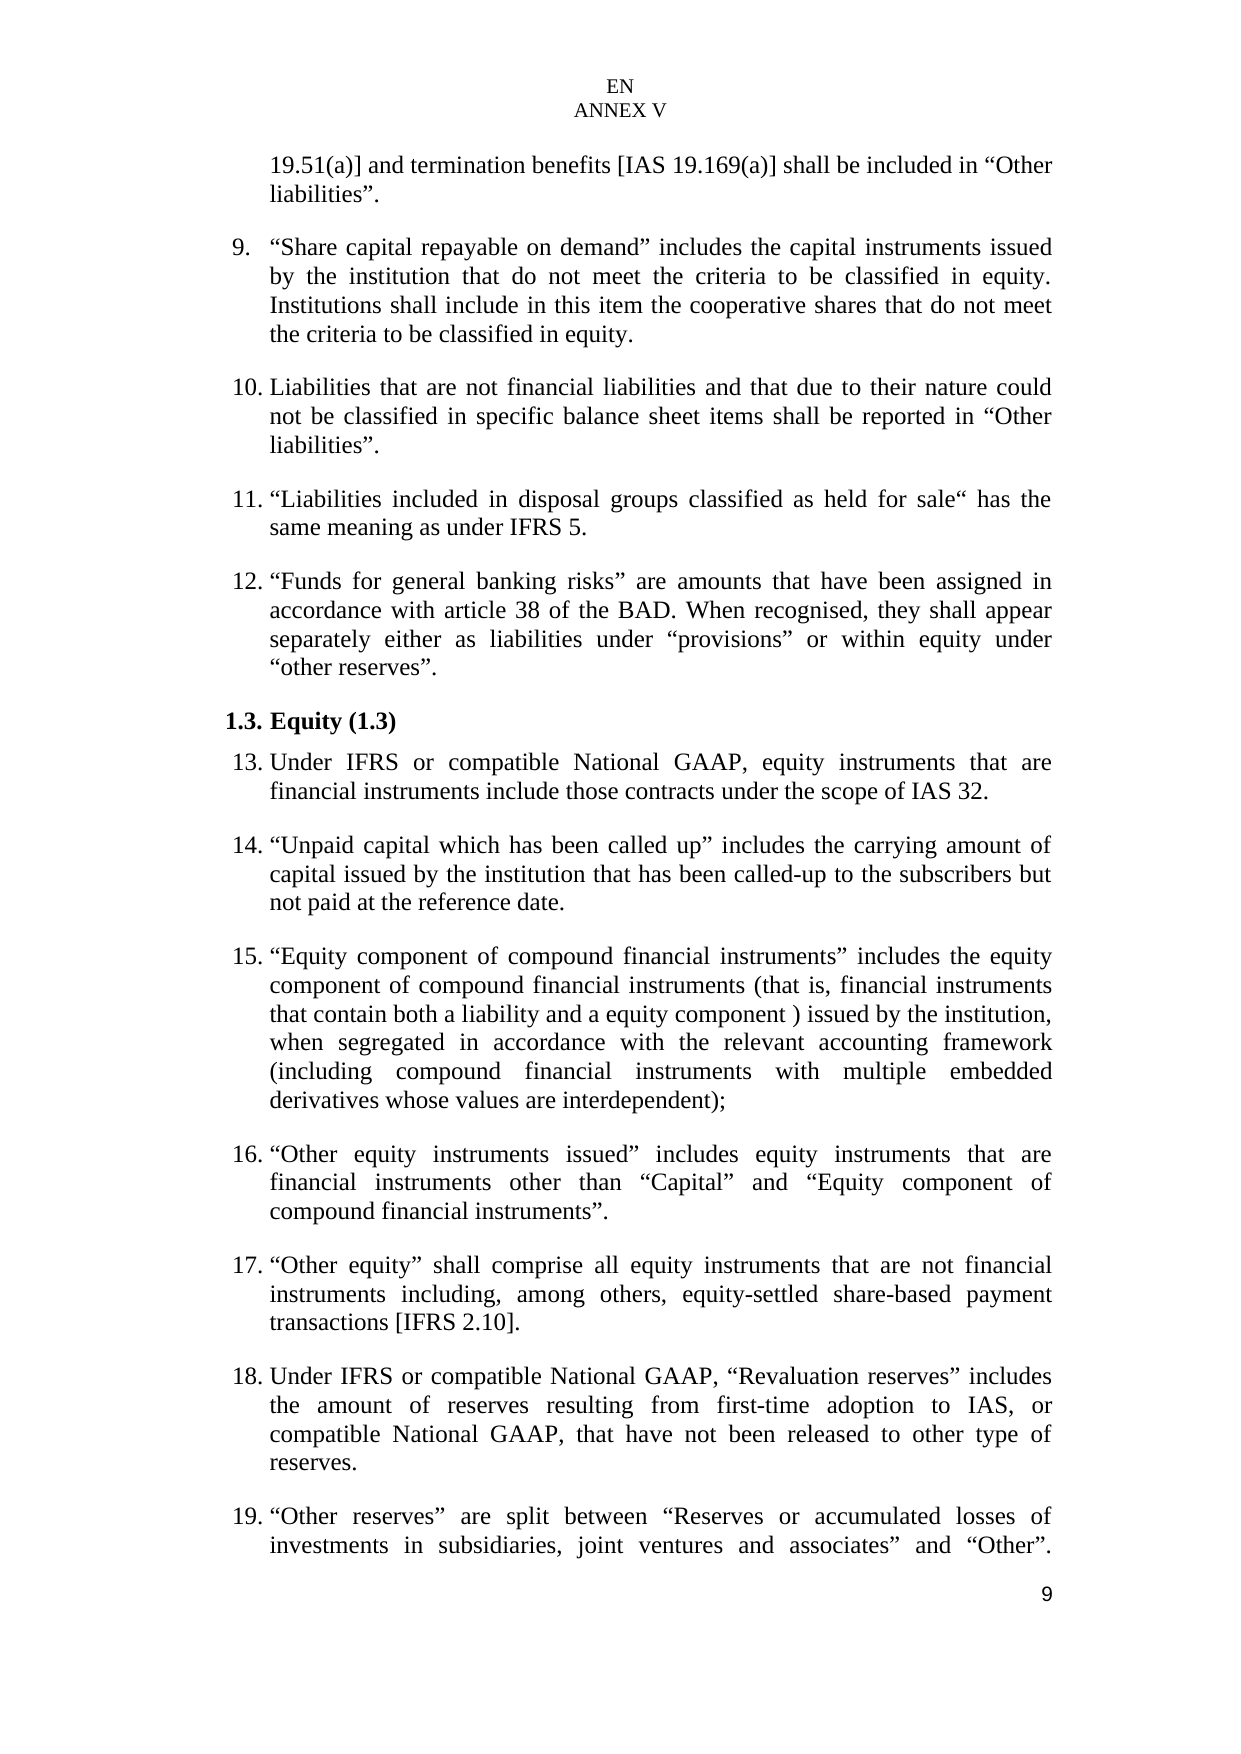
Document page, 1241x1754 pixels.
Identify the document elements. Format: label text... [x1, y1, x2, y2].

text “Unpaid capital which has been called up” includes the carrying amount of capital issued by the institution that has been called-up to the subscribers but not paid at the reference date. [232, 830, 1053, 916]
text “Funds for general banking risks” are amounts that have been assigned in accordance with article 38 of the BAD. When recognised, they shall appear separately either as liabilities under “provisions” or within equity under “other reserves”. [232, 566, 1053, 681]
text “Other equity” shall comprise all equity instruments that are not financial instruments including, among others, equity-settled share-based payment transactions [IFRS 2.10]. [232, 1250, 1053, 1336]
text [232, 1501, 1053, 1559]
text Liabilities that are not financial liabilities and that due to their nature could not be classified in specific balance sheet items shall be reported in “Other liabilities”. [232, 372, 1053, 459]
text “Equity component of compound financial instruments” includes the equity component of compound financial instruments (that is, financial instruments that contain both a liability and a equity component ) issued by the institution, when segregated in accordance with the relevant accounting framework (including compound financial instruments with multiple embedded derivatives whose values are interdependent); [232, 941, 1053, 1114]
text “Liabilities included in disposal groups classified as held for sale“ has the same meaning as under IFRS 5. [232, 484, 1053, 541]
subtitle Equity (1.3) [225, 706, 1053, 735]
text Under IFRS or compatible National GAAP, “Revaluation reserves” includes the amount of reserves resulting from first-time adoption to IAS, or compatible National GAAP, that have not been released to other type of reserves. [232, 1361, 1053, 1476]
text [232, 150, 1053, 207]
text Under IFRS or compatible National GAAP, equity instruments that are financial instruments include those contracts under the scope of IAS 32. [232, 747, 1053, 805]
text “Share capital repayable on demand” includes the capital instruments issued by the institution that do not meet the criteria to be classified in equity. Institutions shall include in this item the cooperative shares that do not meet the criteria to be classified in equity. [232, 232, 1053, 347]
text “Other equity instruments issued” includes equity instruments that are financial instruments other than “Capital” and “Equity component of compound financial instruments”. [232, 1139, 1053, 1225]
